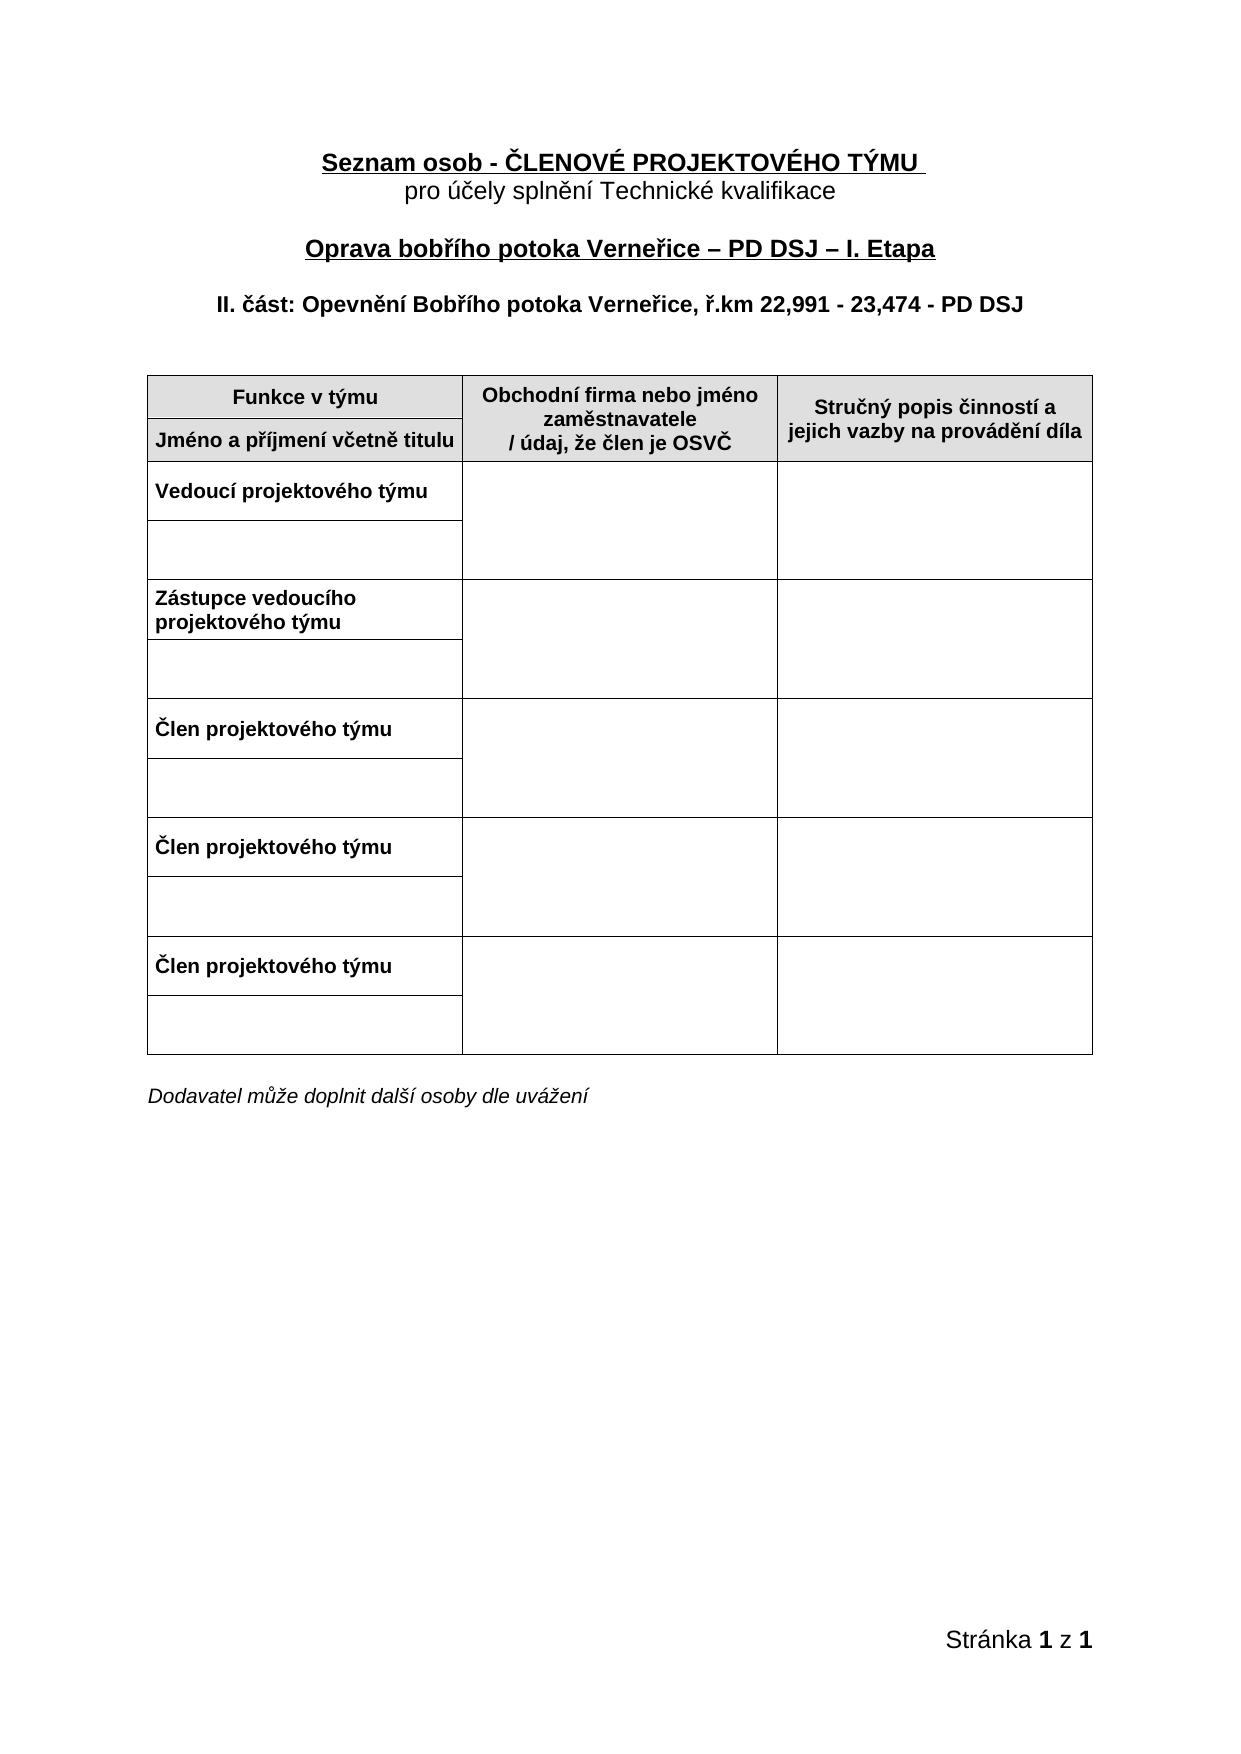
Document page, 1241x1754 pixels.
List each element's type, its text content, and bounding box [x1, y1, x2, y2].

text II. část: Opevnění Bobřího potoka Verneřice, ř.km 22,991 - 23,474 - PD DSJ [148, 291, 1093, 318]
text Dodavatel může doplnit další osoby dle uvážení [148, 1084, 1093, 1108]
table_cell Člen projektového týmu [148, 699, 462, 757]
table_cell [148, 877, 462, 936]
table_cell [778, 462, 1092, 579]
table_cell [148, 640, 462, 698]
table_header Funkce v týmu [148, 376, 462, 417]
table_cell [148, 521, 462, 579]
table_cell Člen projektového týmu [148, 937, 462, 995]
table_cell Zástupce vedoucího projektového týmu [148, 580, 462, 639]
text Oprava bobřího potoka Verneřice – PD DSJ – I. Etapa [148, 234, 1093, 263]
table_header Stručný popis činností a jejich vazby na provádění díla [778, 376, 1092, 461]
table_cell [463, 462, 777, 579]
table_cell [463, 580, 777, 698]
table_cell [463, 818, 777, 936]
table_cell [148, 996, 462, 1054]
table_cell [463, 699, 777, 817]
text Seznam osob - ČLENOVÉ PROJEKTOVÉHO TÝMU [148, 148, 1093, 176]
table_header Obchodní firma nebo jméno zaměstnavatele / údaj, že člen je OSVČ [463, 376, 777, 461]
table_cell [778, 818, 1092, 936]
table_cell [778, 580, 1092, 698]
table_cell [463, 937, 777, 1054]
text pro účely splnění Technické kvalifikace [148, 176, 1093, 205]
table_cell [778, 937, 1092, 1054]
table_cell [148, 759, 462, 817]
table_cell Člen projektového týmu [148, 818, 462, 876]
table_cell Jméno a příjmení včetně titulu [148, 419, 462, 461]
table_cell Vedoucí projektového týmu [148, 462, 462, 520]
table_cell [778, 699, 1092, 817]
